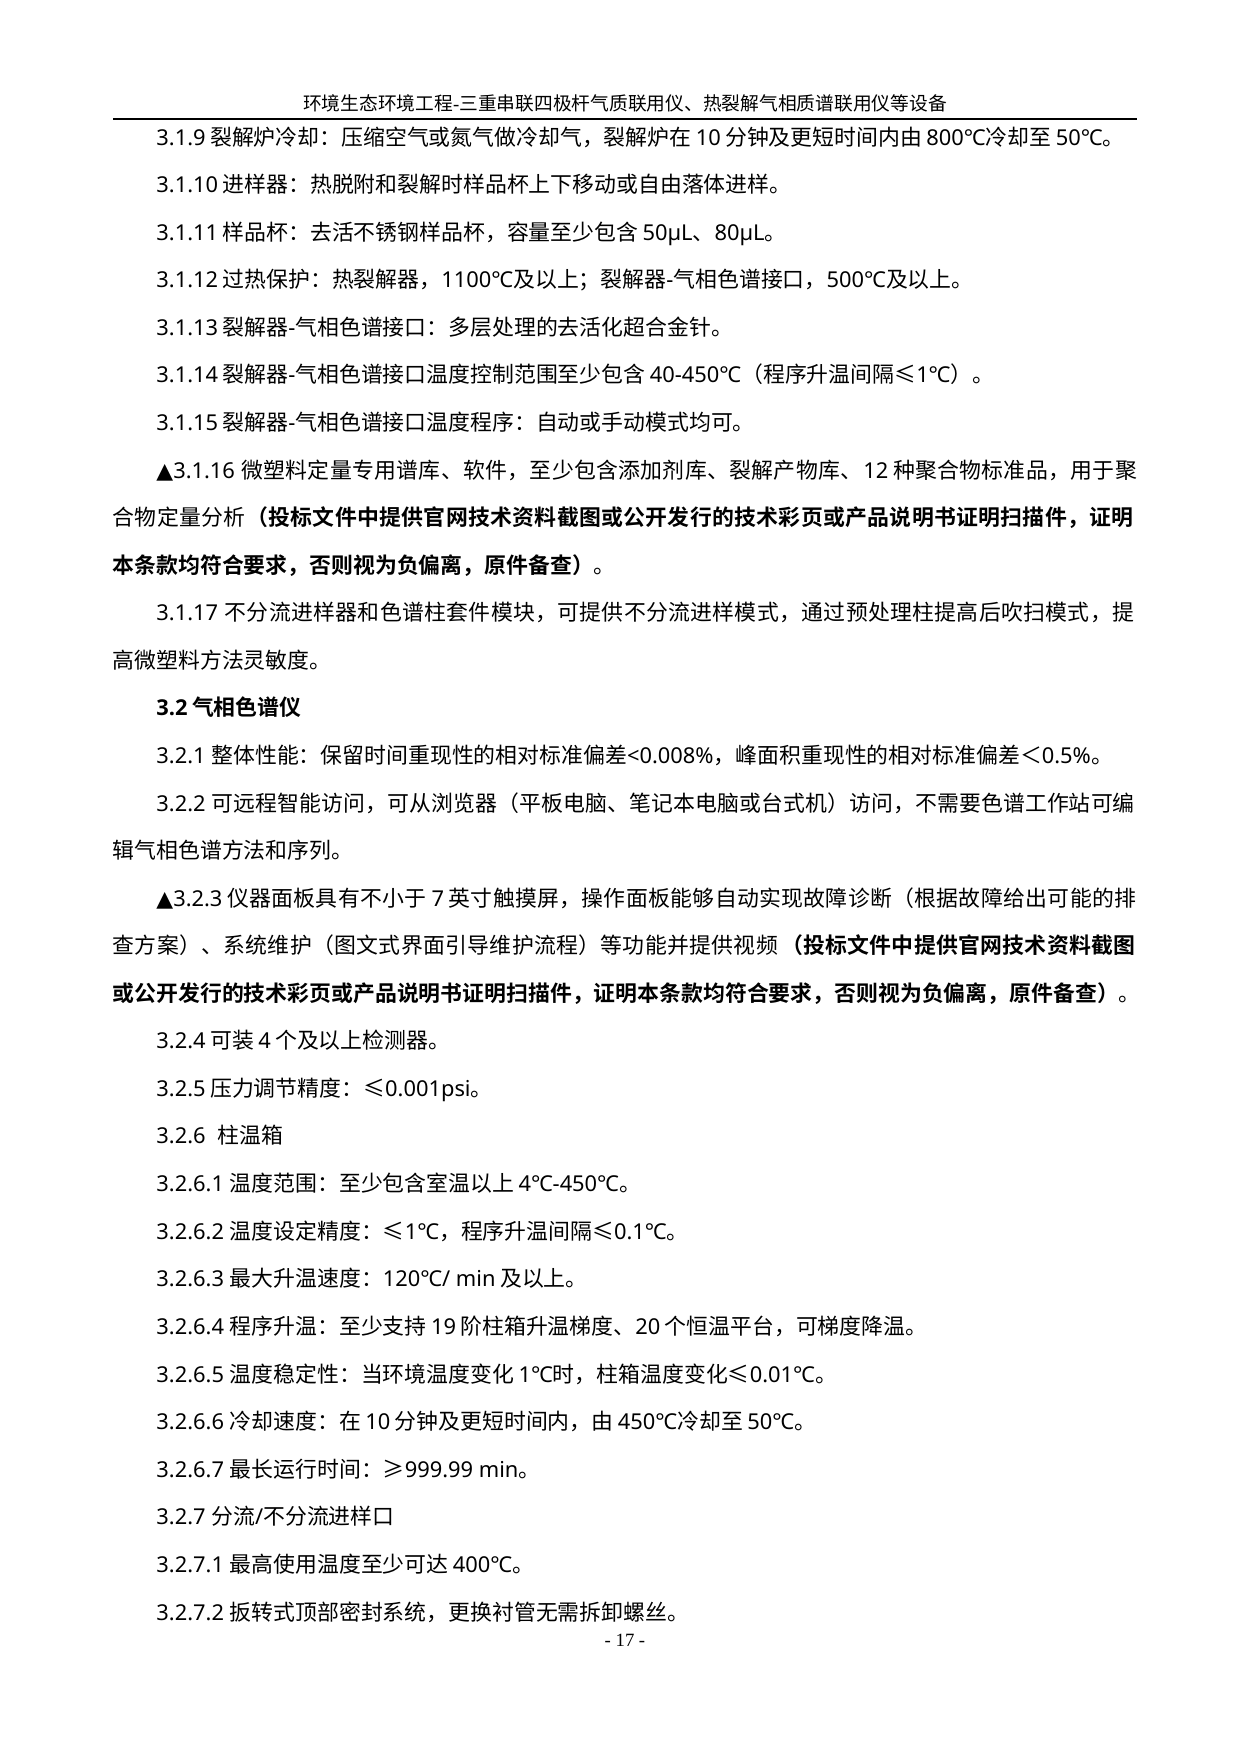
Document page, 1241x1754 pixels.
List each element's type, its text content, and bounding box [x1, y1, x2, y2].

text ▲3.2.3仪器面板具有不小于7英寸触摸屏，操作面板能够自动实现故障诊断（根据故障给出可能的排查方案）、系统维护（图文式界面引导维护流程）等功能并提供视频（投标文件中提供官网技术资料截图或公开发行的技术彩页或产品说明书证明扫描件，证明本条款均符合要求，否则视为负偏离，原件备查）。 [112, 881, 1137, 1007]
text 3.2.7.1 最高使用温度至少可达400℃。 [112, 1547, 1137, 1579]
text 3.2.6.1 温度范围：至少包含室温以上4℃-450℃。 [112, 1166, 1137, 1198]
text 3.2.6.5 温度稳定性：当环境温度变化1℃时，柱箱温度变化≤0.01℃。 [112, 1357, 1137, 1388]
text 3.1.14裂解器-气相色谱接口温度控制范围至少包含40-450℃（程序升温间隔≤1℃）。 [112, 357, 1137, 389]
text 3.2.6.3 最大升温速度：120℃/ min及以上。 [112, 1261, 1137, 1293]
text 3.2.5压力调节精度：≤0.001psi。 [112, 1071, 1137, 1103]
text 3.2.6.6 冷却速度：在10分钟及更短时间内，由450℃冷却至50℃。 [112, 1404, 1137, 1436]
text 3.2.6 柱温箱 [112, 1118, 1137, 1150]
text 3.2气相色谱仪 [112, 690, 1137, 722]
text 3.1.11样品杯：去活不锈钢样品杯，容量至少包含50μL、80μL。 [112, 215, 1137, 246]
text ▲3.1.16 微塑料定量专用谱库、软件，至少包含添加剂库、裂解产物库、12种聚合物标准品，用于聚合物定量分析（投标文件中提供官网技术资料截图或公开发行的技术彩页或产品说明书证明扫描件，证明本条款均符合要求，否则视为负偏离，原件备查）。 [112, 453, 1137, 579]
text 3.2.2 可远程智能访问，可从浏览器（平板电脑、笔记本电脑或台式机）访问，不需要色谱工作站可编辑气相色谱方法和序列。 [112, 786, 1137, 865]
text 3.2.7.2 扳转式顶部密封系统，更换衬管无需拆卸螺丝。 [112, 1594, 1137, 1626]
text 3.1.15裂解器-气相色谱接口温度程序：自动或手动模式均可。 [112, 405, 1137, 437]
text 3.2.4可装4个及以上检测器。 [112, 1023, 1137, 1055]
text 3.1.12过热保护：热裂解器，1100℃及以上；裂解器-气相色谱接口，500℃及以上。 [112, 262, 1137, 294]
text 3.1.17 不分流进样器和色谱柱套件模块，可提供不分流进样模式，通过预处理柱提高后吹扫模式，提高微塑料方法灵敏度。 [112, 595, 1137, 674]
text 3.2.1 整体性能：保留时间重现性的相对标准偏差<0.008%，峰面积重现性的相对标准偏差＜0.5%。 [112, 738, 1137, 770]
text 3.1.10进样器：热脱附和裂解时样品杯上下移动或自由落体进样。 [112, 167, 1137, 199]
text 3.1.9裂解炉冷却：压缩空气或氮气做冷却气，裂解炉在10分钟及更短时间内由800℃冷却至50℃。 [112, 119, 1137, 151]
text 3.2.6.7 最长运行时间：≥999.99 min。 [112, 1452, 1137, 1483]
text 3.2.6.4 程序升温：至少支持19阶柱箱升温梯度、20个恒温平台，可梯度降温。 [112, 1309, 1137, 1341]
text 3.2.6.2 温度设定精度：≤1℃，程序升温间隔≤0.1℃。 [112, 1214, 1137, 1246]
text 3.1.13裂解器-气相色谱接口：多层处理的去活化超合金针。 [112, 310, 1137, 342]
text 3.2.7 分流/不分流进样口 [112, 1499, 1137, 1531]
